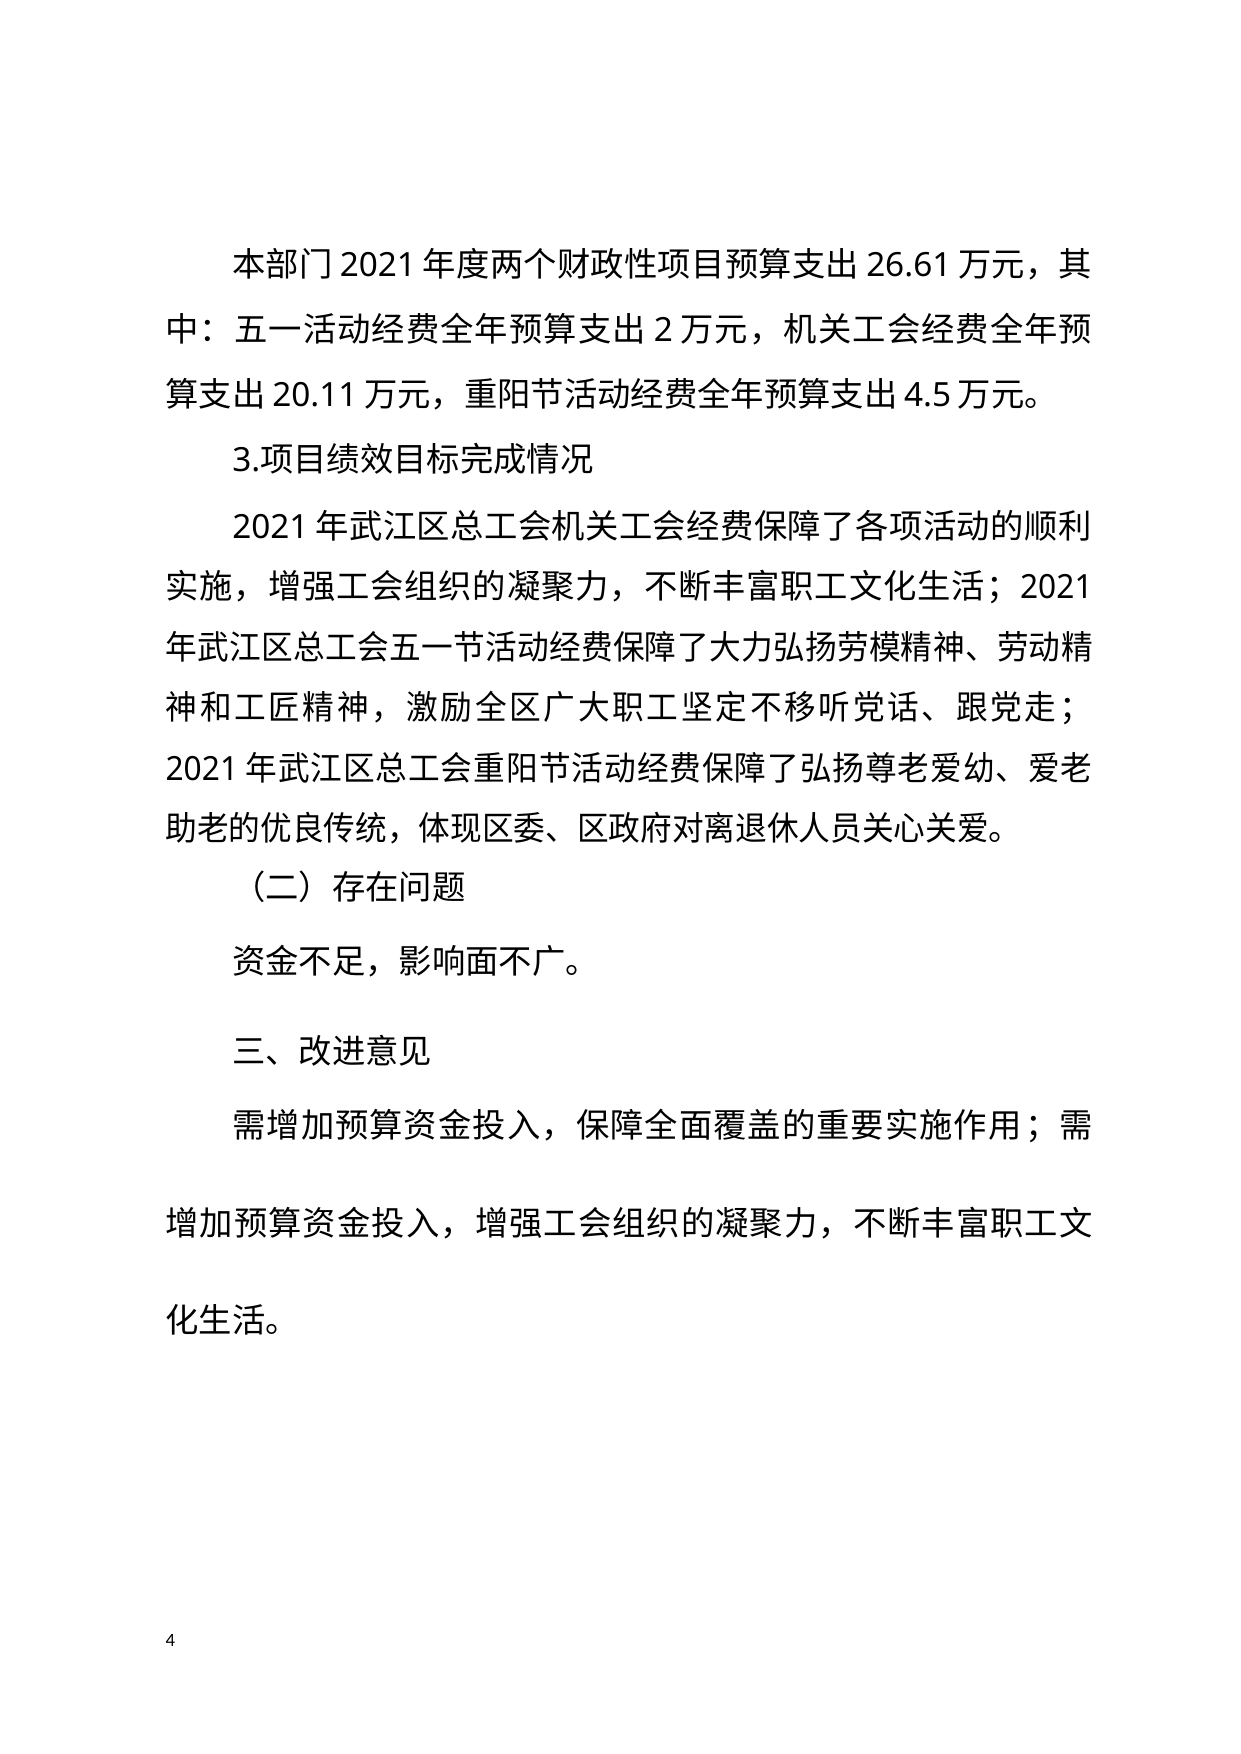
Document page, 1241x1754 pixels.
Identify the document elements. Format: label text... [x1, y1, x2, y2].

text 2021年武江区总工会机关工会经费保障了各项活动的顺利实施，增强工会组织的凝聚力，不断丰富职工文化生活；2021年武江区总工会五一节活动经费保障了大力弘扬劳模精神、劳动精神和工匠精神，激励全区广大职工坚定不移听党话、跟党走；2021年武江区总工会重阳节活动经费保障了弘扬尊老爱幼、爱老助老的优良传统，体现区委、区政府对离退休人员关心关爱。 [165, 490, 1093, 852]
text 需增加预算资金投入，保障全面覆盖的重要实施作用；需增加预算资金投入，增强工会组织的凝聚力，不断丰富职工文化生活。 [165, 1091, 1093, 1351]
text 三、改进意见 [165, 1016, 1093, 1081]
text 本部门2021年度两个财政性项目预算支出26.61万元，其中：五一活动经费全年预算支出2万元，机关工会经费全年预算支出20.11万元，重阳节活动经费全年预算支出4.5万元。 [165, 230, 1093, 425]
text 资金不足，影响面不广。 [165, 927, 1093, 992]
text 3.项目绩效目标完成情况 [165, 425, 1093, 490]
text （二）存在问题 [165, 852, 1093, 917]
